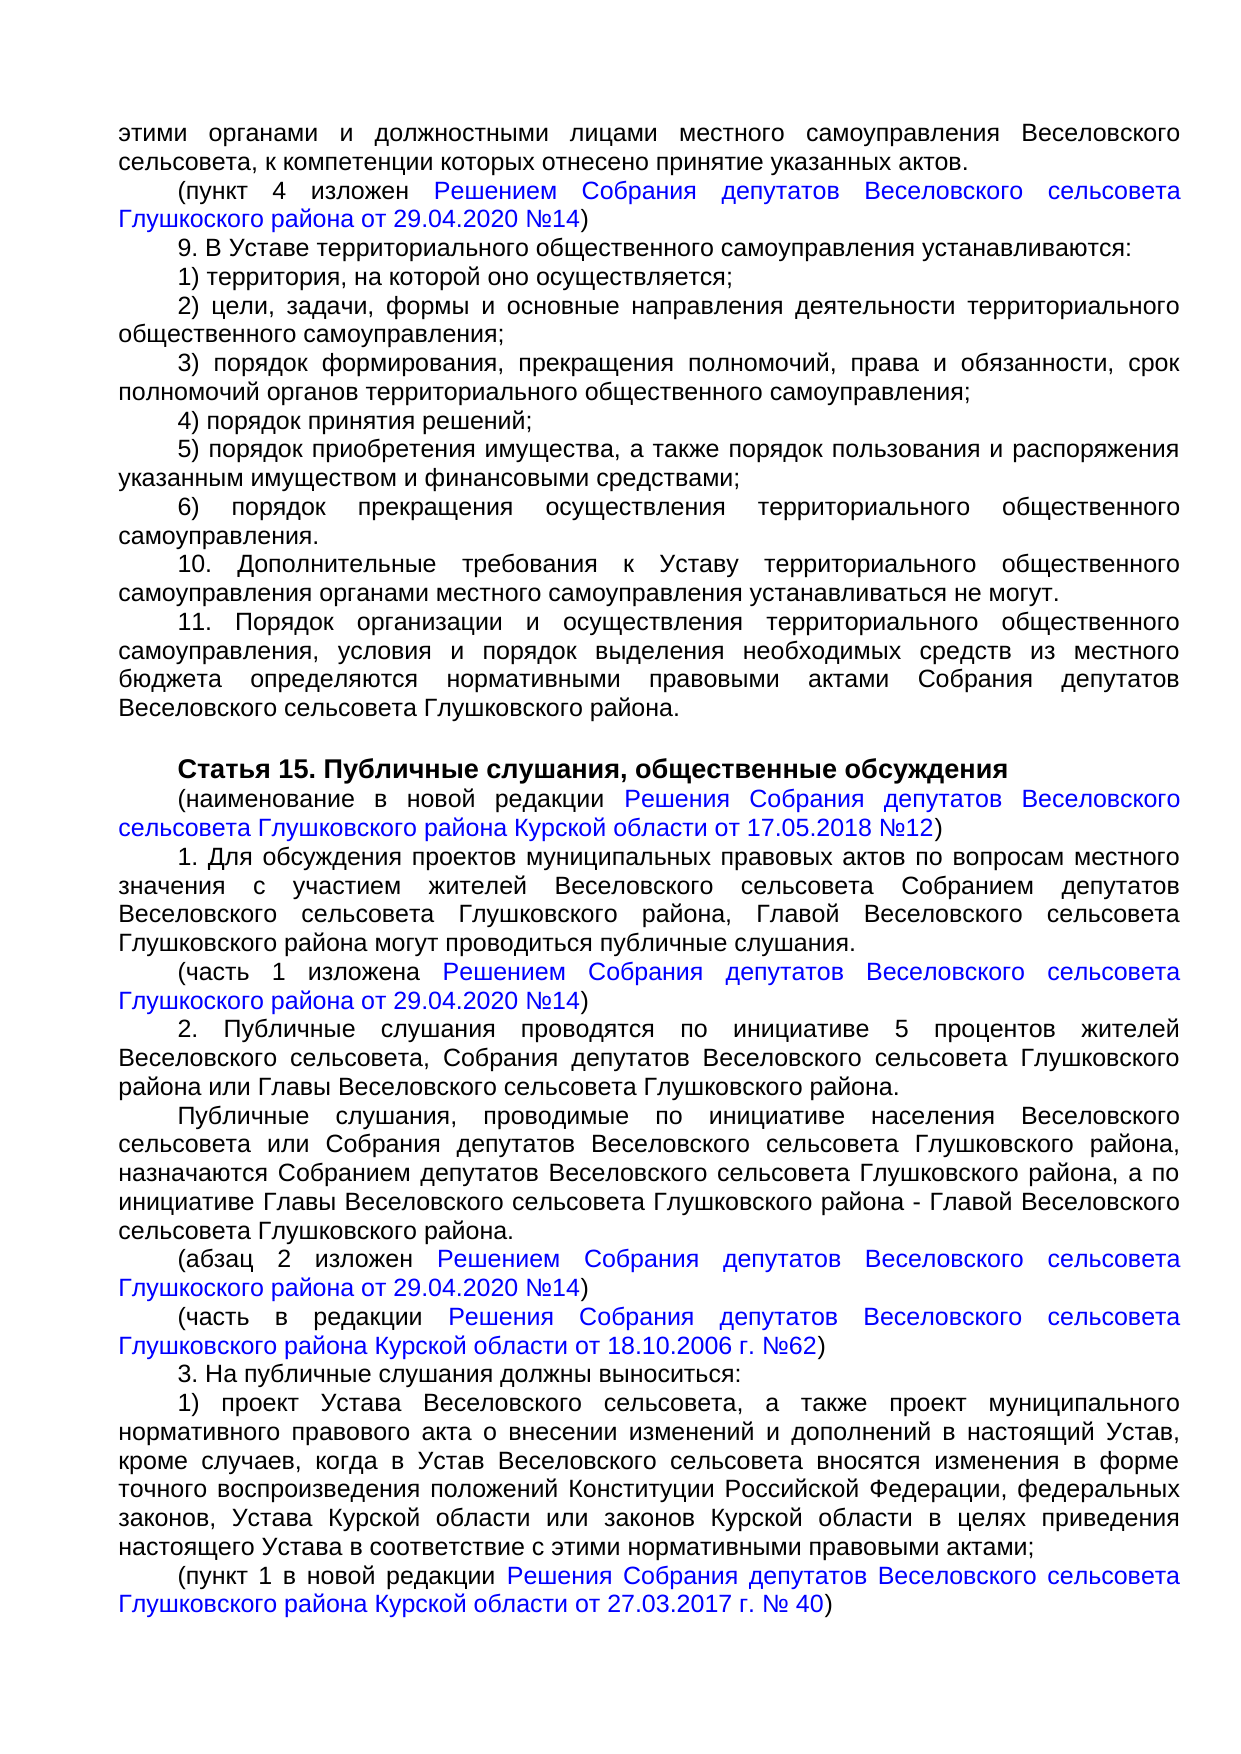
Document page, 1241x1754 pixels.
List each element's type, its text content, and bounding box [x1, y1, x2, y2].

text (наименование в новой редакции Решения Собрания депутатов Веселовского сельсовета Глушковского района Курской области от 17.05.2018 №12) [118, 784, 1181, 842]
text (абзац 2 изложен Решением Собрания депутатов Веселовского сельсовета Глушкоского района от 29.04.2020 №14) [118, 1244, 1181, 1302]
text (часть в редакции Решения Собрания депутатов Веселовского сельсовета Глушковского района Курской области от 18.10.2006 г. №62) [118, 1302, 1181, 1359]
text 6) порядок прекращения осуществления территориального общественного самоуправления. [118, 492, 1181, 549]
text Статья 15. Публичные слушания, общественные обсуждения [118, 753, 1181, 784]
text (пункт 4 изложен Решением Собрания депутатов Веселовского сельсовета Глушкоского района от 29.04.2020 №14) [118, 176, 1181, 233]
text 2. Публичные слушания проводятся по инициативе 5 процентов жителей Веселовского сельсовета, Собрания депутатов Веселовского сельсовета Глушковского района или Главы Веселовского сельсовета Глушковского района. [118, 1014, 1181, 1101]
text (часть 1 изложена Решением Собрания депутатов Веселовского сельсовета Глушкоского района от 29.04.2020 №14) [118, 957, 1181, 1014]
text 10. Дополнительные требования к Уставу территориального общественного самоуправления органами местного самоуправления устанавливаться не могут. [118, 549, 1181, 607]
text 4) порядок принятия решений; [118, 406, 1181, 434]
text 3. На публичные слушания должны выноситься: [118, 1359, 1181, 1388]
text 1) проект Устава Веселовского сельсовета, а также проект муниципального нормативного правового акта о внесении изменений и дополнений в настоящий Устав, кроме случаев, когда в Устав Веселовского сельсовета вносятся изменения в форме точного воспроизведения положений Конституции Российской Федерации, федеральных законов, Устава Курской области или законов Курской области в целях приведения настоящего Устава в соответствие с этими нормативными правовыми актами; [118, 1388, 1181, 1561]
text 3) порядок формирования, прекращения полномочий, права и обязанности, срок полномочий органов территориального общественного самоуправления; [118, 348, 1181, 406]
text 1. Для обсуждения проектов муниципальных правовых актов по вопросам местного значения с участием жителей Веселовского сельсовета Собранием депутатов Веселовского сельсовета Глушковского района, Главой Веселовского сельсовета Глушковского района могут проводиться публичные слушания. [118, 842, 1181, 957]
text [118, 118, 1181, 176]
text (пункт 1 в новой редакции Решения Собрания депутатов Веселовского сельсовета Глушковского района Курской области от 27.03.2017 г. № 40) [118, 1561, 1181, 1618]
text 1) территория, на которой оно осуществляется; [118, 262, 1181, 291]
text Публичные слушания, проводимые по инициативе населения Веселовского сельсовета или Собрания депутатов Веселовского сельсовета Глушковского района, назначаются Собранием депутатов Веселовского сельсовета Глушковского района, а по инициативе Главы Веселовского сельсовета Глушковского района - Главой Веселовского сельсовета Глушковского района. [118, 1101, 1181, 1244]
text 5) порядок приобретения имущества, а также порядок пользования и распоряжения указанным имуществом и финансовыми средствами; [118, 434, 1181, 492]
text 9. В Уставе территориального общественного самоуправления устанавливаются: [118, 233, 1181, 262]
text 11. Порядок организации и осуществления территориального общественного самоуправления, условия и порядок выделения необходимых средств из местного бюджета определяются нормативными правовыми актами Собрания депутатов Веселовского сельсовета Глушковского района. [118, 607, 1181, 722]
text 2) цели, задачи, формы и основные направления деятельности территориального общественного самоуправления; [118, 291, 1181, 348]
